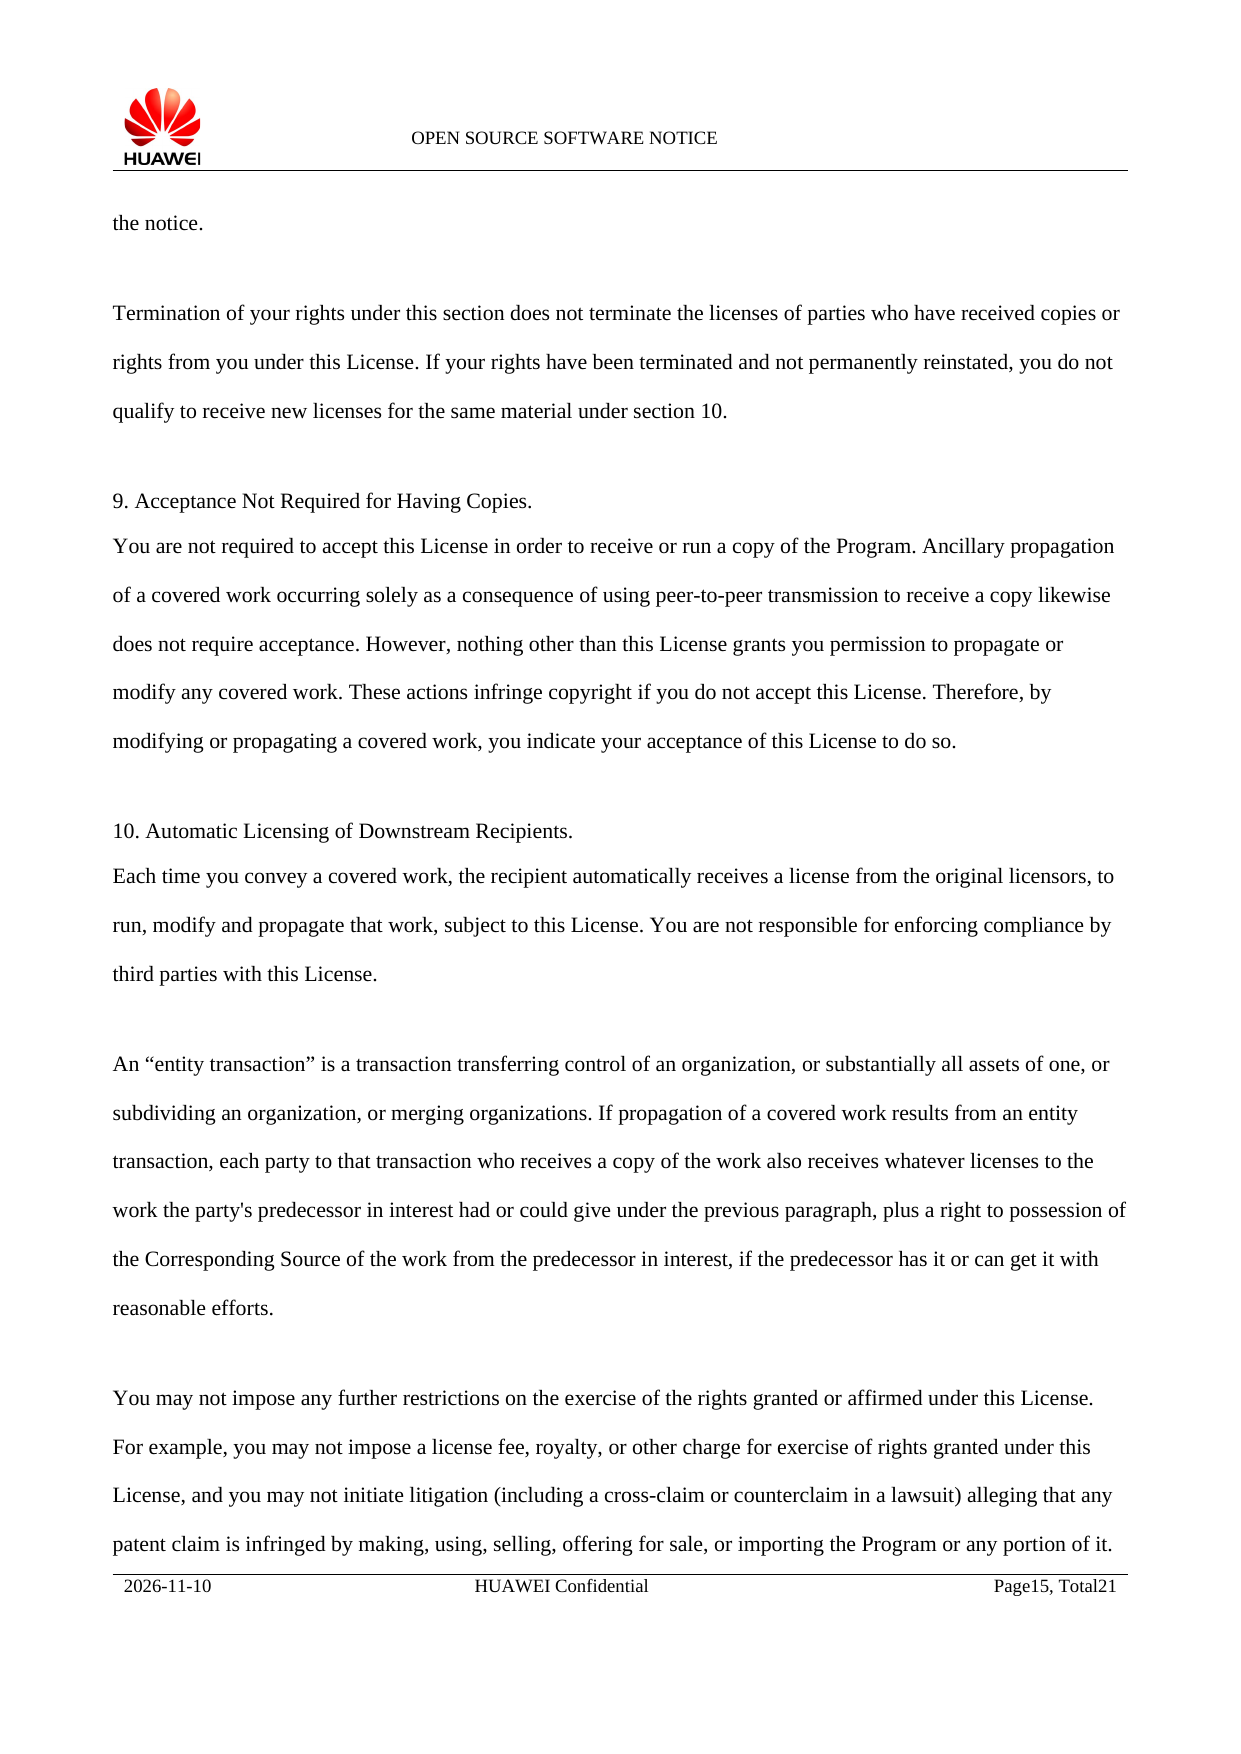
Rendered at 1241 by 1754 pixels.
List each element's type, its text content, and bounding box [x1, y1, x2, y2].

text You may not impose any further restrictions on the exercise of the rights granted or affirmed under this License. For example, you may not impose a license fee, royalty, or other charge for exercise of rights granted under this License, and you may not initiate litigation (including a cross-claim or counterclaim in a lawsuit) alleging that any patent claim is infringed by making, using, selling, offering for sale, or importing the Program or any portion of it. [112, 1381, 1128, 1560]
text Termination of your rights under this section does not terminate the licenses of parties who have received copies or rights from you under this License. If your rights have been terminated and not permanently reinstated, you do not qualify to receive new licenses for the same material under section 10. [112, 297, 1128, 427]
text Each time you convey a covered work, the recipient automatically receives a license from the original licensors, to run, modify and propagate that work, subject to this License. You are not responsible for enforcing compliance by third parties with this License. [112, 860, 1128, 990]
text 10. Automatic Licensing of Downstream Recipients. [112, 814, 1128, 847]
text An “entity transaction” is a transaction transferring control of an organization, or substantially all assets of one, or subdividing an organization, or merging organizations. If propagation of a covered work results from an entity transaction, each party to that transaction who receives a copy of the work also receives whatever licenses to the work the party's predecessor in interest had or could give under the previous paragraph, plus a right to possession of the Corresponding Source of the work from the predecessor in interest, if the predecessor has it or can get it with reasonable efforts. [112, 1047, 1128, 1324]
text 9. Acceptance Not Required for Having Copies. [112, 484, 1128, 517]
picture [124, 88, 201, 165]
text You are not required to accept this License in order to receive or run a copy of the Program. Ancillary propagation of a covered work occurring solely as a consequence of using peer-to-peer transmission to receive a copy likewise does not require acceptance. However, nothing other than this License grants you permission to propagate or modify any covered work. These actions infringe copyright if you do not accept this License. Therefore, by modifying or propagating a covered work, you indicate your acceptance of this License to do so. [112, 529, 1128, 757]
